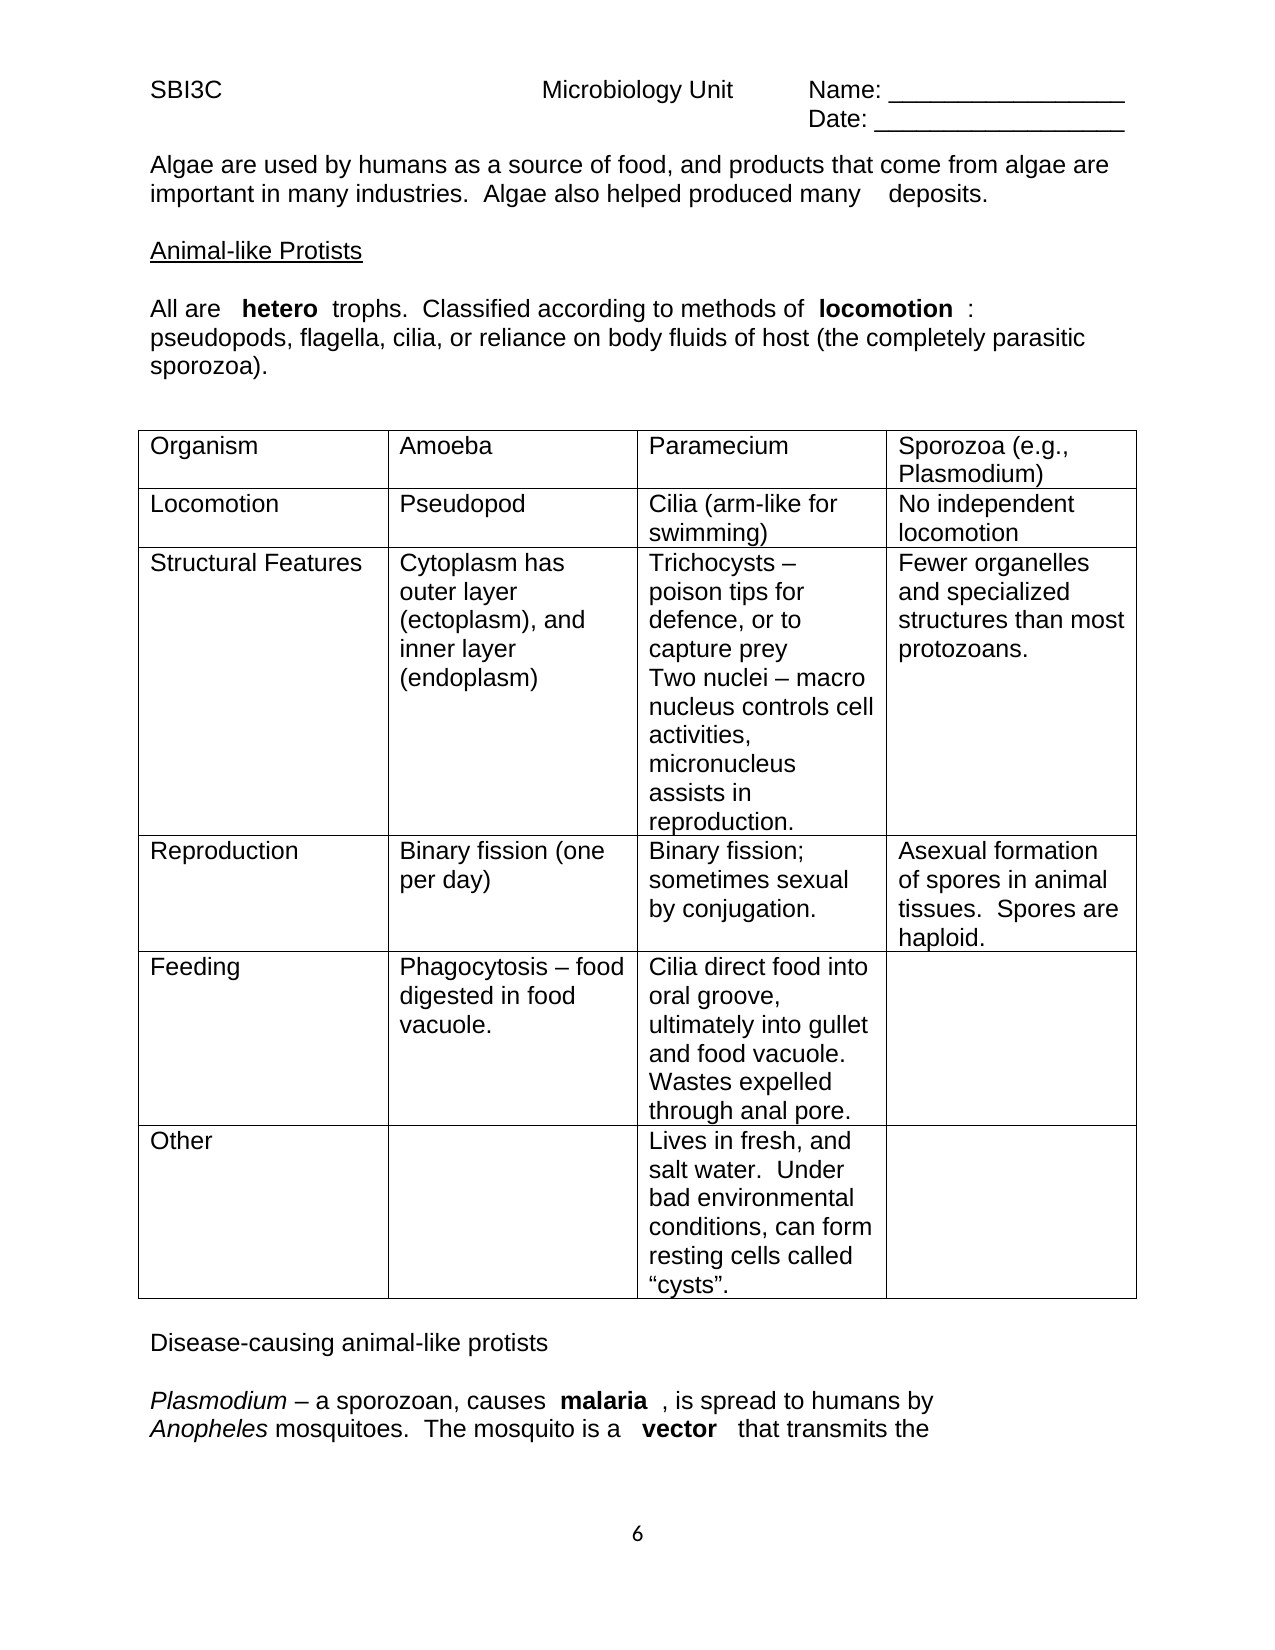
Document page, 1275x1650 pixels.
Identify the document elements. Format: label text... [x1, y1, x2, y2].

text Disease-causing animal-like protists [150, 1328, 1125, 1357]
table_cell [389, 1126, 637, 1298]
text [150, 1386, 1125, 1443]
table_header Paramecium [638, 431, 886, 488]
text Algae are used by humans as a source of food, and products that come from algae are important in many industries. Algae also helped produced many deposits. [150, 150, 1125, 207]
table_cell [887, 952, 1136, 1125]
table_cell Binary fission; sometimes sexual by conjugation. [638, 836, 886, 951]
table_cell Asexual formation of spores in animal tissues. Spores are haploid. [887, 836, 1136, 951]
table_cell Cilia direct food into oral groove, ultimately into gullet and food vacuole. Wastes expelled through anal pore. [638, 952, 886, 1125]
table_cell [887, 1126, 1136, 1298]
table_header Sporozoa (e.g., Plasmodium) [887, 431, 1136, 488]
table_cell Phagocytosis – food digested in food vacuole. [389, 952, 637, 1125]
table_cell Other [139, 1126, 388, 1298]
table_cell No independent locomotion [887, 489, 1136, 547]
table_cell Cilia (arm-like for swimming) [638, 489, 886, 547]
table_cell Locomotion [139, 489, 388, 547]
table_cell Cytoplasm has outer layer (ectoplasm), and inner layer (endoplasm) [389, 548, 637, 835]
table_cell Structural Features [139, 548, 388, 835]
table_cell Fewer organelles and specialized structures than most protozoans. [887, 548, 1136, 835]
table_cell Pseudopod [389, 489, 637, 547]
table_header Organism [139, 431, 388, 488]
table_header Amoeba [389, 431, 637, 488]
table_cell Trichocysts – poison tips for defence, or to capture prey Two nuclei – macro nucleus controls cell activities, micronucleus assists in reproduction. [638, 548, 886, 835]
table_cell Feeding [139, 952, 388, 1125]
table_cell Reproduction [139, 836, 388, 951]
text Animal-like Protists [150, 236, 1125, 265]
text All are hetero trophs. Classified according to methods of locomotion : pseudopods, flagella, cilia, or reliance on body fluids of host (the completely parasitic sporozoa). [150, 294, 1125, 380]
table_cell Lives in fresh, and salt water. Under bad environmental conditions, can form resting cells called “cysts”. [638, 1126, 886, 1298]
table_cell Binary fission (one per day) [389, 836, 637, 951]
